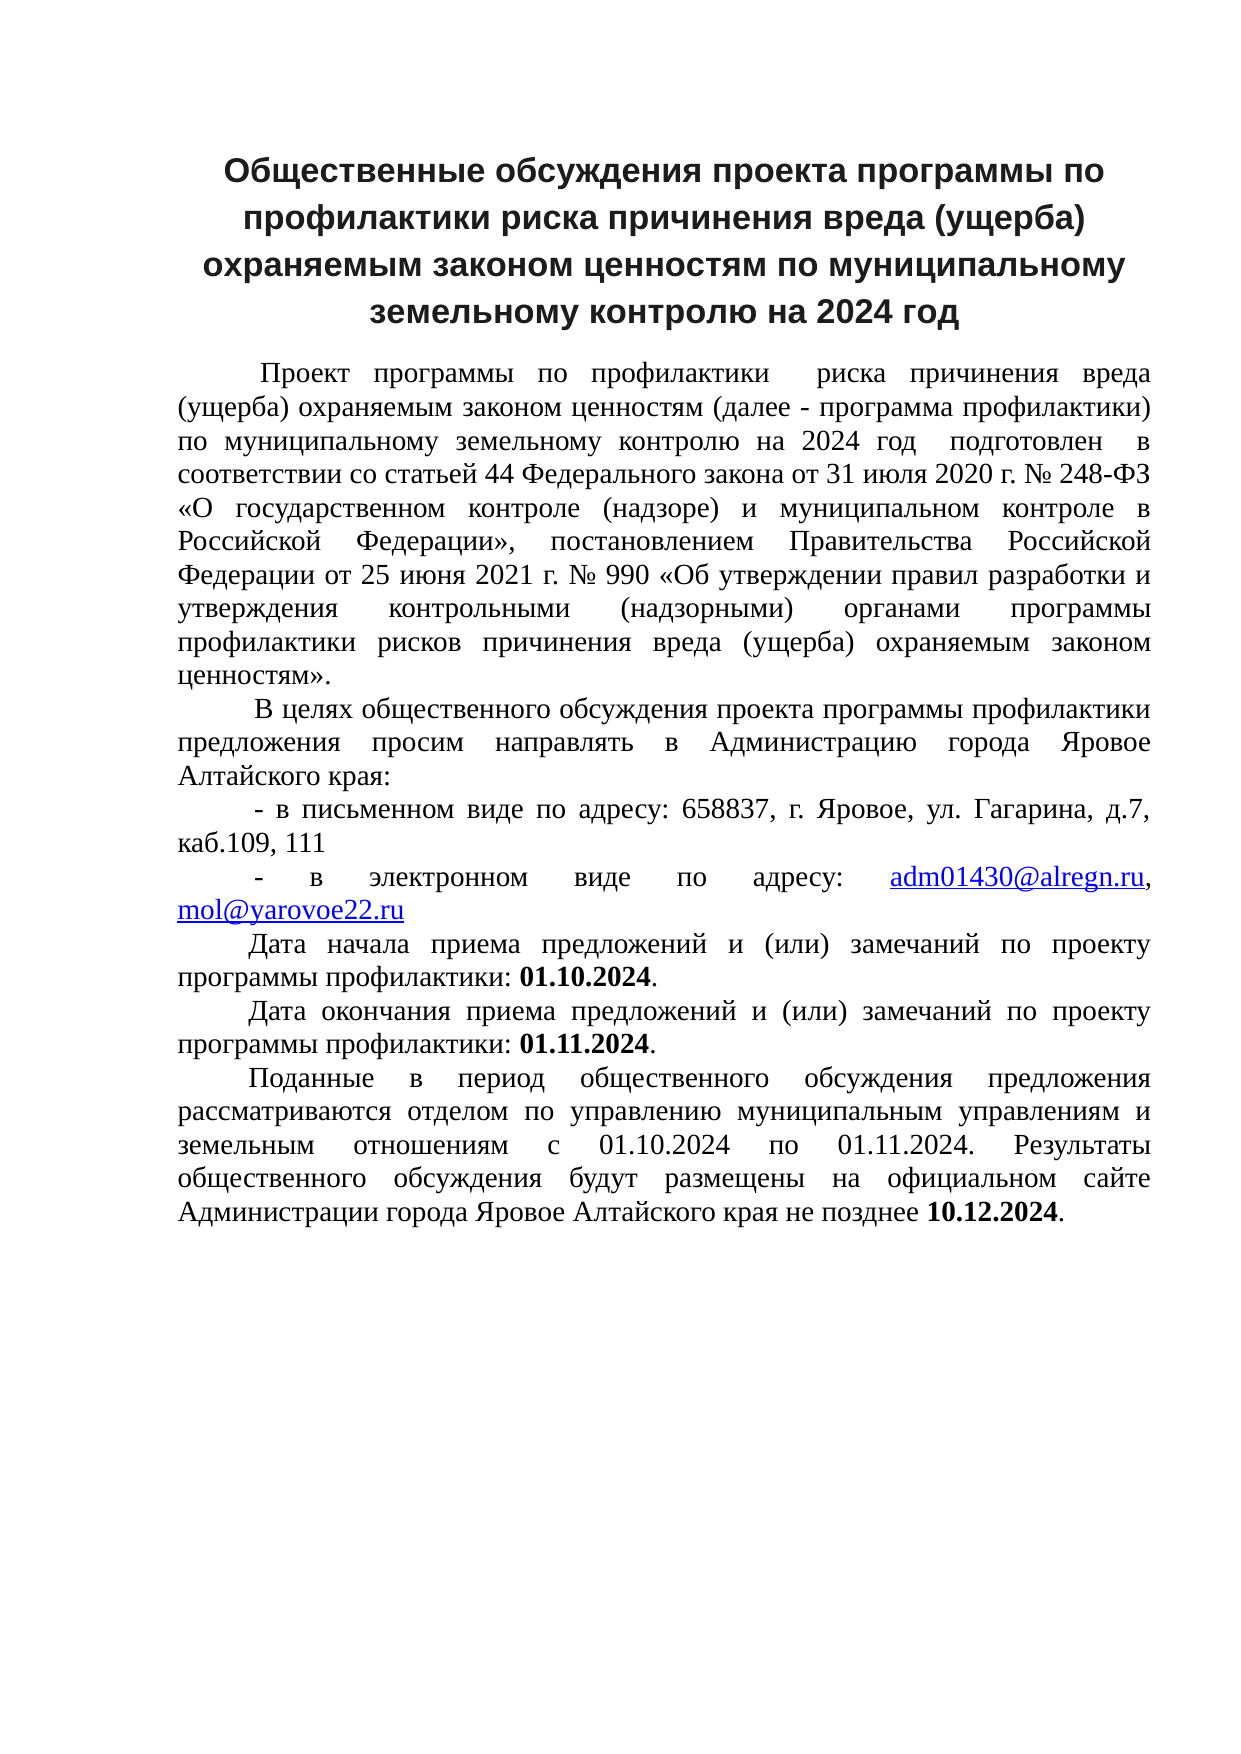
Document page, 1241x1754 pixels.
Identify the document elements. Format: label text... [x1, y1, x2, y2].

text Общественные обсуждения проекта программы по профилактики риска причинения вреда (ущерба) охраняемым законом ценностям по муниципальному земельному контролю на 2024 год [177, 143, 1152, 331]
text Проект программы по профилактики риска причинения вреда (ущерба) охраняемым законом ценностям (далее - программа профилактики) по муниципальному земельному контролю на 2024 год подготовлен в соответствии со статьей 44 Федерального закона от 31 июля 2020 г. № 248-ФЗ «О государственном контроле (надзоре) и муниципальном контроле в Российской Федерации», постановлением Правительства Российской Федерации от 25 июня 2021 г. № 990 «Об утверждении правил разработки и утверждения контрольными (надзорными) органами программы профилактики рисков причинения вреда (ущерба) охраняемым законом ценностям». [177, 356, 1152, 691]
text В целях общественного обсуждения проекта программы профилактики предложения просим направлять в Администрацию города Яровое Алтайского края: [177, 691, 1152, 792]
text - в письменном виде по адресу: 658837, г. Яровое, ул. Гагарина, д.7, каб.109, 111 [177, 792, 1152, 859]
text Дата окончания приема предложений и (или) замечаний по проекту программы профилактики: 01.11.2024. [177, 993, 1152, 1060]
text Дата начала приема предложений и (или) замечаний по проекту программы профилактики: 01.10.2024. [177, 926, 1152, 993]
text Поданные в период общественного обсуждения предложения рассматриваются отделом по управлению муниципальным управлениям и земельным отношениям с 01.10.2024 по 01.11.2024. Результаты общественного обсуждения будут размещены на официальном сайте Администрации города Яровое Алтайского края не позднее 10.12.2024. [177, 1060, 1152, 1228]
text - в электронном виде по адресу: adm01430@alregn.ru, mol@yarovoe22.ru [177, 859, 1152, 926]
